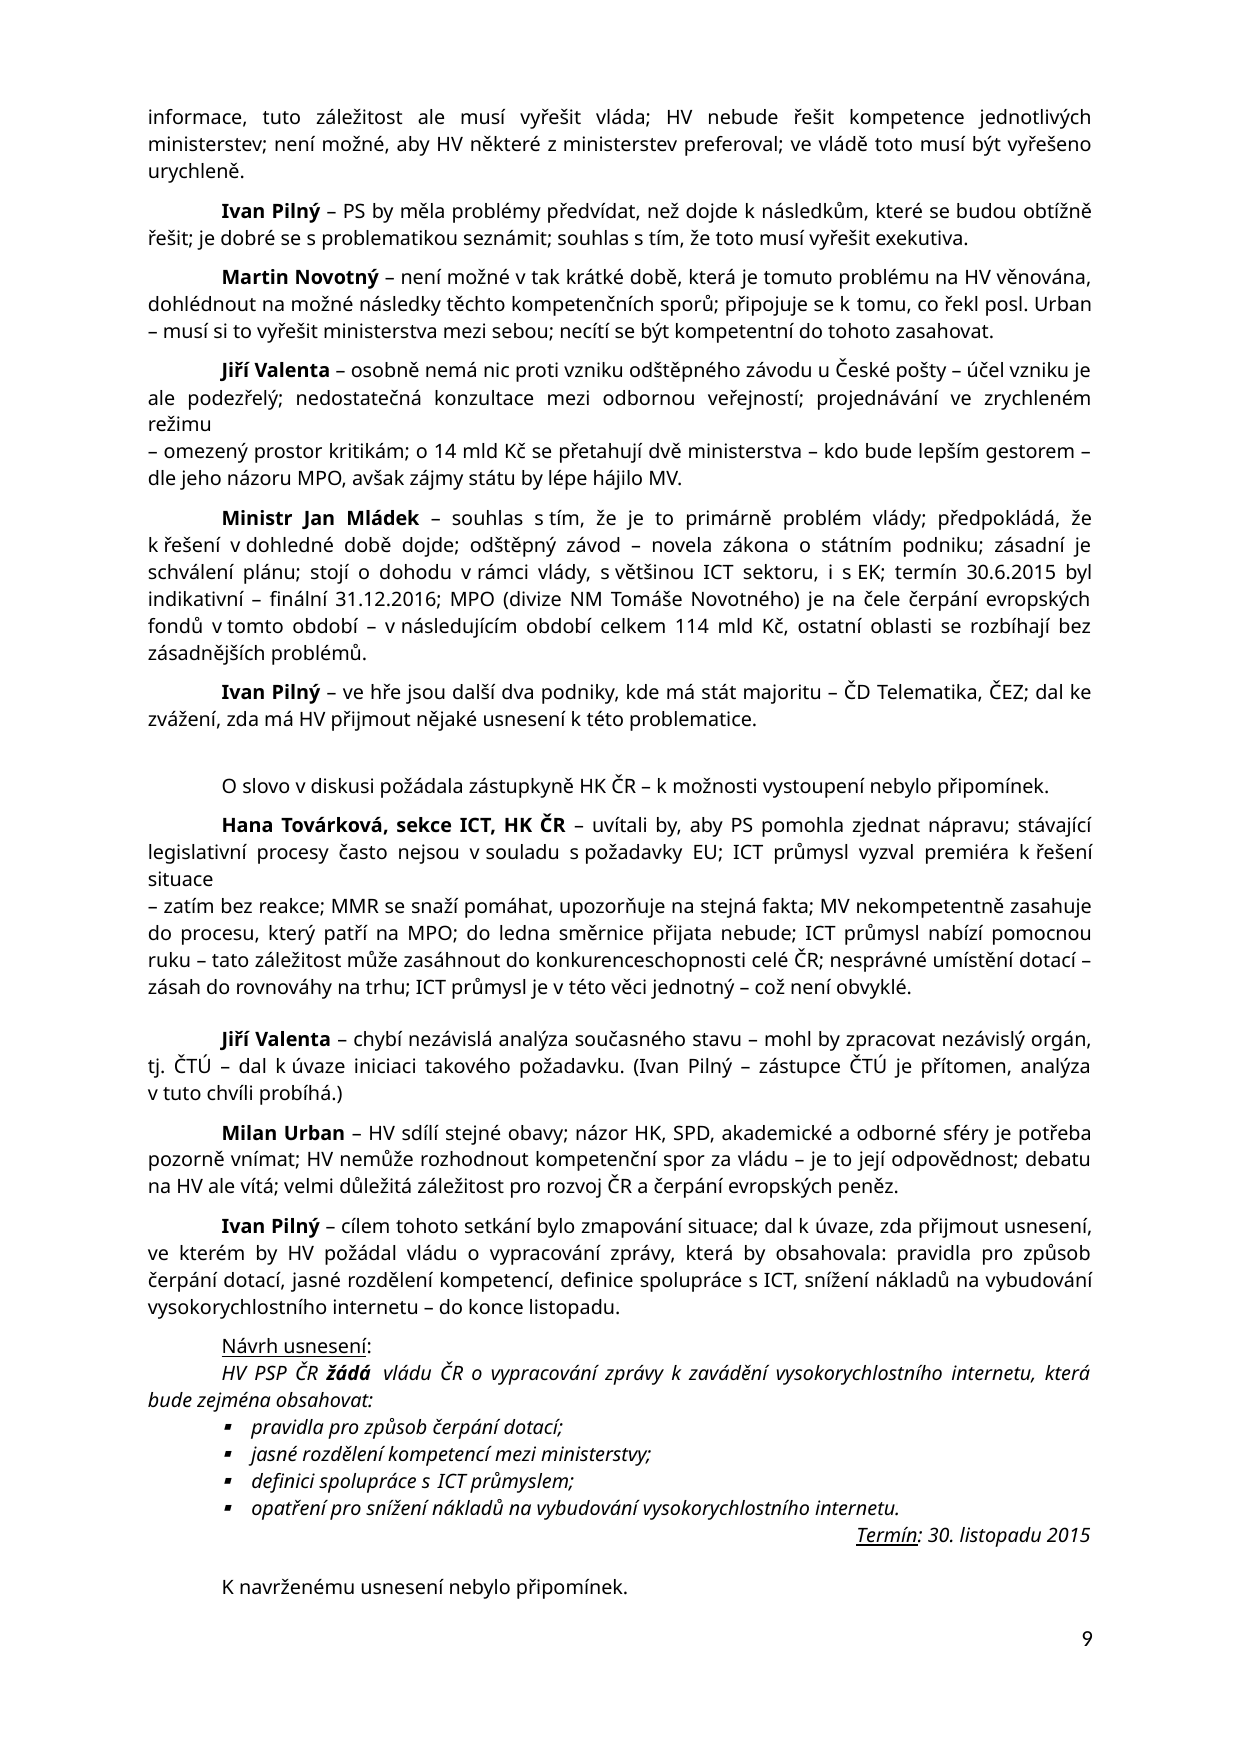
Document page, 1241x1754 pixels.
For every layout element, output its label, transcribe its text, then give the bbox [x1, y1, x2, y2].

text O slovo v diskusi požádala zástupkyně HK ČR – k možnosti vystoupení nebylo připomínek. [221, 745, 1093, 799]
text Milan Urban – HV sdílí stejné obavy; názor HK, SPD, akademické a odborné sféry je potřeba pozorně vnímat; HV nemůže rozhodnout kompetenční spor za vládu – je to její odpovědnost; debatu na HV ale vítá; velmi důležitá záležitost pro rozvoj ČR a čerpání evropských peněz. [148, 1119, 1093, 1200]
list definici spolupráce s ICT průmyslem; [221, 1467, 1093, 1494]
text Ministr Jan Mládek – souhlas s tím, že je to primárně problém vlády; předpokládá, že k řešení v dohledné době dojde; odštěpný závod – novela zákona o státním podniku; zásadní je schválení plánu; stojí o dohodu v rámci vlády, s většinou ICT sektoru, i s EK; termín 30.6.2015 byl indikativní – finální 31.12.2016; MPO (divize NM Tomáše Novotného) je na čele čerpání evropských fondů v tomto období – v následujícím období celkem 114 mld Kč, ostatní oblasti se rozbíhají bez zásadnějších problémů. [148, 504, 1093, 666]
list pravidla pro způsob čerpání dotací; [221, 1413, 1093, 1441]
text Jiří Valenta – chybí nezávislá analýza současného stavu – mohl by zpracovat nezávislý orgán, tj. ČTÚ – dal k úvaze iniciaci takového požadavku. (Ivan Pilný – zástupce ČTÚ je přítomen, analýza v tuto chvíli probíhá.) [148, 1025, 1093, 1106]
list Termín: 30. listopadu 2015 [251, 1521, 1093, 1548]
text Ivan Pilný – PS by měla problémy předvídat, než dojde k následkům, které se budou obtížně řešit; je dobré se s problematikou seznámit; souhlas s tím, že toto musí vyřešit exekutiva. [148, 197, 1093, 251]
text Hana Továrková, sekce ICT, HK ČR – uvítali by, aby PS pomohla zjednat nápravu; stávající legislativní procesy často nejsou v souladu s požadavky EU; ICT průmysl vyzval premiéra k řešení situace – zatím bez reakce; MMR se snaží pomáhat, upozorňuje na stejná fakta; MV nekompetentně zasahuje do procesu, který patří na MPO; do ledna směrnice přijata nebude; ICT průmysl nabízí pomocnou ruku – tato záležitost může zasáhnout do konkurenceschopnosti celé ČR; nesprávné umístění dotací – zásah do rovnováhy na trhu; ICT průmysl je v této věci jednotný – což není obvyklé. [148, 811, 1093, 1000]
text Návrh usnesení: [148, 1333, 1093, 1359]
list opatření pro snížení nákladů na vybudování vysokorychlostního internetu. [221, 1494, 1093, 1521]
text Ivan Pilný – cílem tohoto setkání bylo zmapování situace; dal k úvaze, zda přijmout usnesení, ve kterém by HV požádal vládu o vypracování zprávy, která by obsahovala: pravidla pro způsob čerpání dotací, jasné rozdělení kompetencí, definice spolupráce s ICT, snížení nákladů na vybudování vysokorychlostního internetu – do konce listopadu. [148, 1212, 1093, 1320]
text Ivan Pilný – ve hře jsou další dva podniky, kde má stát majoritu – ČD Telematika, ČEZ; dal ke zvážení, zda má HV přijmout nějaké usnesení k této problematice. [148, 678, 1093, 732]
text Jiří Valenta – osobně nemá nic proti vzniku odštěpného závodu u České pošty – účel vzniku je ale podezřelý; nedostatečná konzultace mezi odbornou veřejností; projednávání ve zrychleném režimu – omezený prostor kritikám; o 14 mld Kč se přetahují dvě ministerstva – kdo bude lepším gestorem – dle jeho názoru MPO, avšak zájmy státu by lépe hájilo MV. [148, 357, 1093, 492]
text HV PSP ČR žádá vládu ČR o vypracování zprávy k zavádění vysokorychlostního internetu, která bude zejména obsahovat: [148, 1359, 1093, 1413]
list jasné rozdělení kompetencí mezi ministerstvy; [221, 1441, 1093, 1467]
text K navrženému usnesení nebylo připomínek. [148, 1573, 1093, 1600]
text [148, 103, 1093, 184]
text Martin Novotný – není možné v tak krátké době, která je tomuto problému na HV věnována, dohlédnout na možné následky těchto kompetenčních sporů; připojuje se k tomu, co řekl posl. Urban – musí si to vyřešit ministerstva mezi sebou; necítí se být kompetentní do tohoto zasahovat. [148, 263, 1093, 344]
